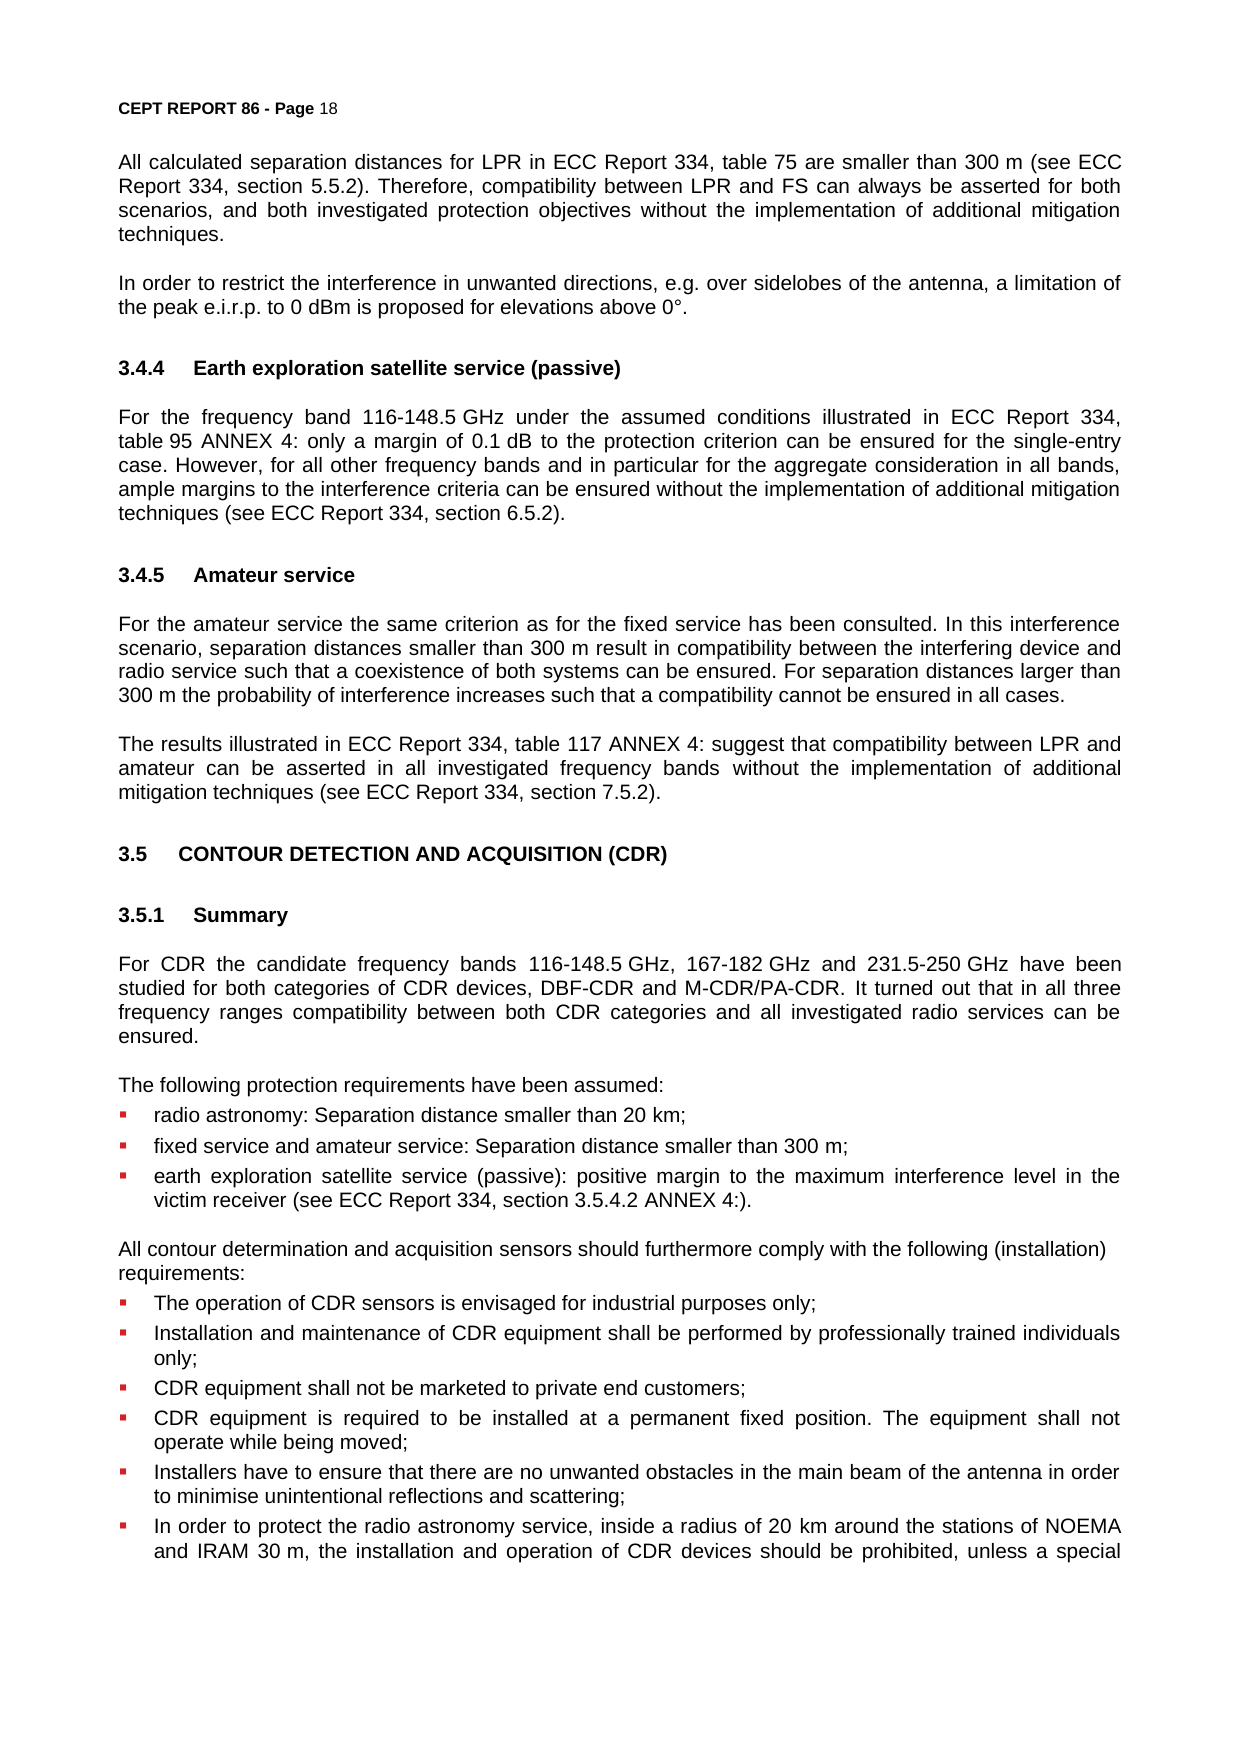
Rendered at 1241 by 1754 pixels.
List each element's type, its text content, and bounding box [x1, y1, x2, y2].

text For the amateur service the same criterion as for the fixed service has been consulted. In this interference scenario, separation distances smaller than 300 m result in compatibility between the interfering device and radio service such that a coexistence of both systems can be ensured. For separation distances larger than 300 m the probability of interference increases such that a compatibility cannot be ensured in all cases. [118, 611, 1122, 707]
text All calculated separation distances for LPR in ECC Report 334, table 75 are smaller than 300 m (see ECC Report 334, section 5.5.2). Therefore, compatibility between LPR and FS can always be asserted for both scenarios, and both investigated protection objectives without the implementation of additional mitigation techniques. [118, 150, 1122, 246]
text Installation and maintenance of CDR equipment shall be performed by professionally trained individuals only; [118, 1321, 1122, 1369]
text For CDR the candidate frequency bands 116-148.5 GHz, 167-182 GHz and 231.5-250 GHz have been studied for both categories of CDR devices, DBF-CDR and M-CDR/PA-CDR. It turned out that in all three frequency ranges compatibility between both CDR categories and all investigated radio services can be ensured. [118, 952, 1122, 1048]
text The operation of CDR sensors is envisaged for industrial purposes only; [118, 1291, 1122, 1315]
text CDR equipment shall not be marketed to private end customers; [118, 1376, 1122, 1399]
subtitle Earth exploration satellite service (passive) [118, 356, 1122, 380]
text All contour determination and acquisition sensors should furthermore comply with the following (installation) requirements: [118, 1237, 1122, 1285]
text For the frequency band 116-148.5 GHz under the assumed conditions illustrated in ECC Report 334, table 95 [1] only a margin of 0.1 dB to the protection criterion can be ensured for the single-entry case. However, for all other frequency bands and in particular for the aggregate consideration in all bands, ample margins to the interference criteria can be ensured without the implementation of additional mitigation techniques (see ECC Report 334, section 6.5.2). [118, 405, 1122, 525]
text Installers have to ensure that there are no unwanted obstacles in the main beam of the antenna in order to minimise unintentional reflections and scattering; [118, 1460, 1122, 1508]
subtitle Contour detection and acquisition (CDR) [118, 842, 1122, 866]
subtitle Summary [118, 903, 1122, 927]
text radio astronomy: Separation distance smaller than 20 km; [118, 1103, 1122, 1127]
text fixed service and amateur service: Separation distance smaller than 300 m; [118, 1133, 1122, 1157]
text The following protection requirements have been assumed: [118, 1073, 1122, 1097]
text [118, 1514, 1122, 1562]
text CDR equipment is required to be installed at a permanent fixed position. The equipment shall not operate while being moved; [118, 1406, 1122, 1454]
subtitle Amateur service [118, 562, 1122, 586]
text earth exploration satellite service (passive): positive margin to the maximum interference level in the victim receiver (see ECC Report 334, section 3.5.4.2 [1]). [118, 1164, 1122, 1212]
text In order to restrict the interference in unwanted directions, e.g. over sidelobes of the antenna, a limitation of the peak e.i.r.p. to 0 dBm is proposed for elevations above 0°. [118, 271, 1122, 319]
text The results illustrated in ECC Report 334, table 117 [1] suggest that compatibility between LPR and amateur can be asserted in all investigated frequency bands without the implementation of additional mitigation techniques (see ECC Report 334, section 7.5.2). [118, 732, 1122, 804]
